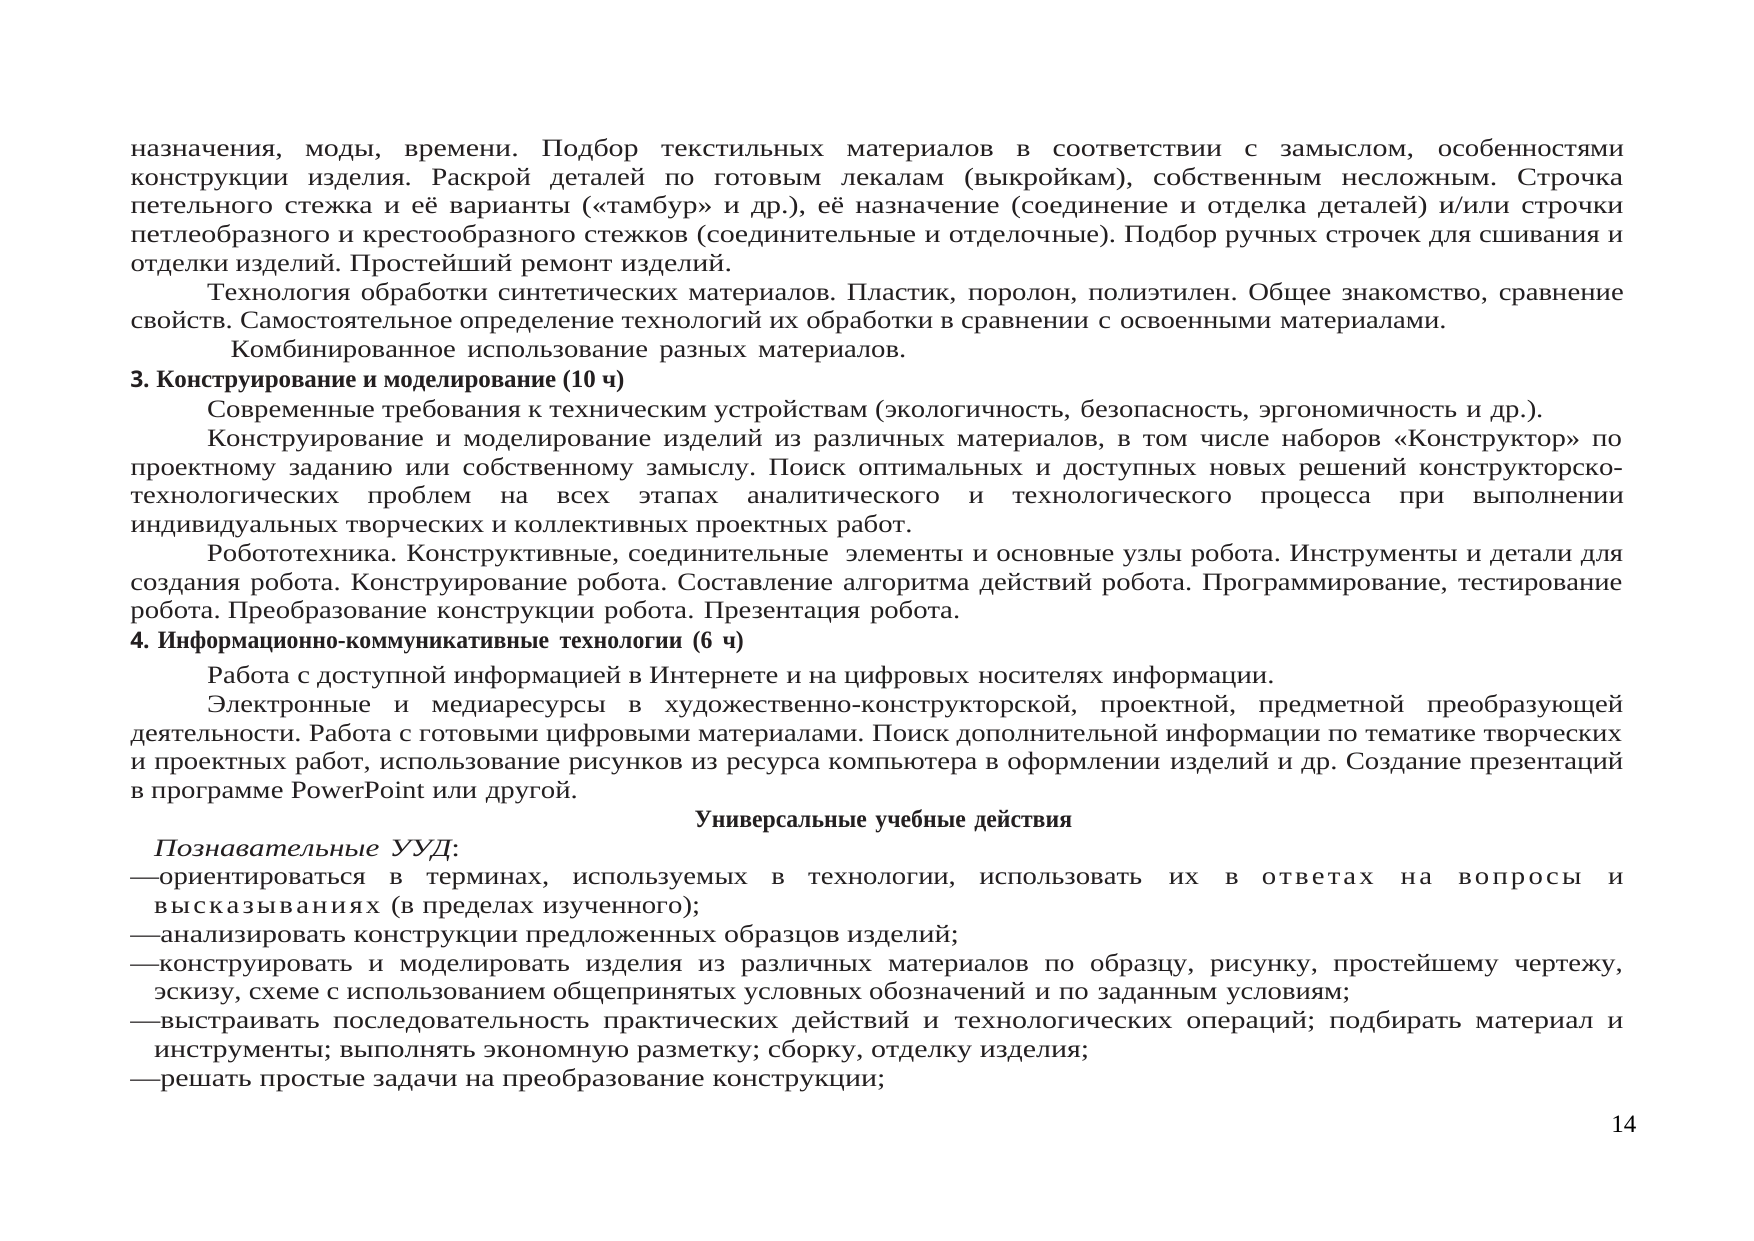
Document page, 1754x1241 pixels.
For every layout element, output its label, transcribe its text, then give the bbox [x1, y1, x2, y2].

text —конструировать и моделировать изделия из различных материалов по образцу, рисунку, простейшему чертежу, эскизу, схеме с использованием общепринятых условных обозначений и по заданным условиям; [130, 948, 1624, 1005]
text Познавательные УУД: [154, 833, 1636, 861]
text Технология обработки синтетических материалов. Пластик, поролон, полиэтилен. Общее знакомство, сравнение свойств. Самостоятельное определение технологий их обработки в сравнении с освоенными материалами. [130, 277, 1624, 334]
text Робототехника. Конструктивные, соединительные элементы и основные узлы робота. Инструменты и детали для создания робота. Конструирование робота. Составление алгоритма действий робота. Программирование, тестирование робота. Преобразование конструкции робота. Презентация робота. [130, 538, 1624, 624]
subtitle Конструирование и моделирование (10 ч) [130, 363, 1636, 394]
text —ориентироваться в терминах, используемых в технологии, использовать их в ответах на вопросы и высказываниях (в пределах изученного); [130, 861, 1624, 919]
text —выстраивать последовательность практических действий и технологических операций; подбирать материал и инструменты; выполнять экономную разметку; сборку, отделку изделия; [130, 1005, 1624, 1063]
text Работа с доступной информацией в Интернете и на цифровых носителях информации. [130, 655, 1624, 689]
text —анализировать конструкции предложенных образцов изделий; [130, 919, 1624, 948]
text Комбинированное использование разных материалов. [154, 334, 1636, 363]
text Электронные и медиаресурсы в художественно-конструкторской, проектной, предметной преобразующей деятельности. Работа с готовыми цифровыми материалами. Поиск дополнительной информации по тематике творческих и проектных работ, использование рисунков из ресурса компьютера в оформлении изделий и др. Создание презентаций в программе PowerPoint или другой. [130, 689, 1624, 804]
text Конструирование и моделирование изделий из различных материалов, в том числе наборов «Конструктор» по проектному заданию или собственному замыслу. Поиск оптимальных и доступных новых решений конструкторско-технологических проблем на всех этапах аналитического и технологического процесса при выполнении индивидуальных творческих и коллективных проектных работ. [130, 423, 1624, 538]
text Современные требования к техническим устройствам (экологичность, безопасность, эргономичность и др.). [130, 394, 1624, 423]
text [130, 133, 1624, 277]
subtitle Информационно-коммуникативные технологии (6 ч) [130, 624, 1636, 655]
text —решать простые задачи на преобразование конструкции; [130, 1063, 1636, 1091]
subtitle Универсальные учебные действия [130, 804, 1636, 833]
